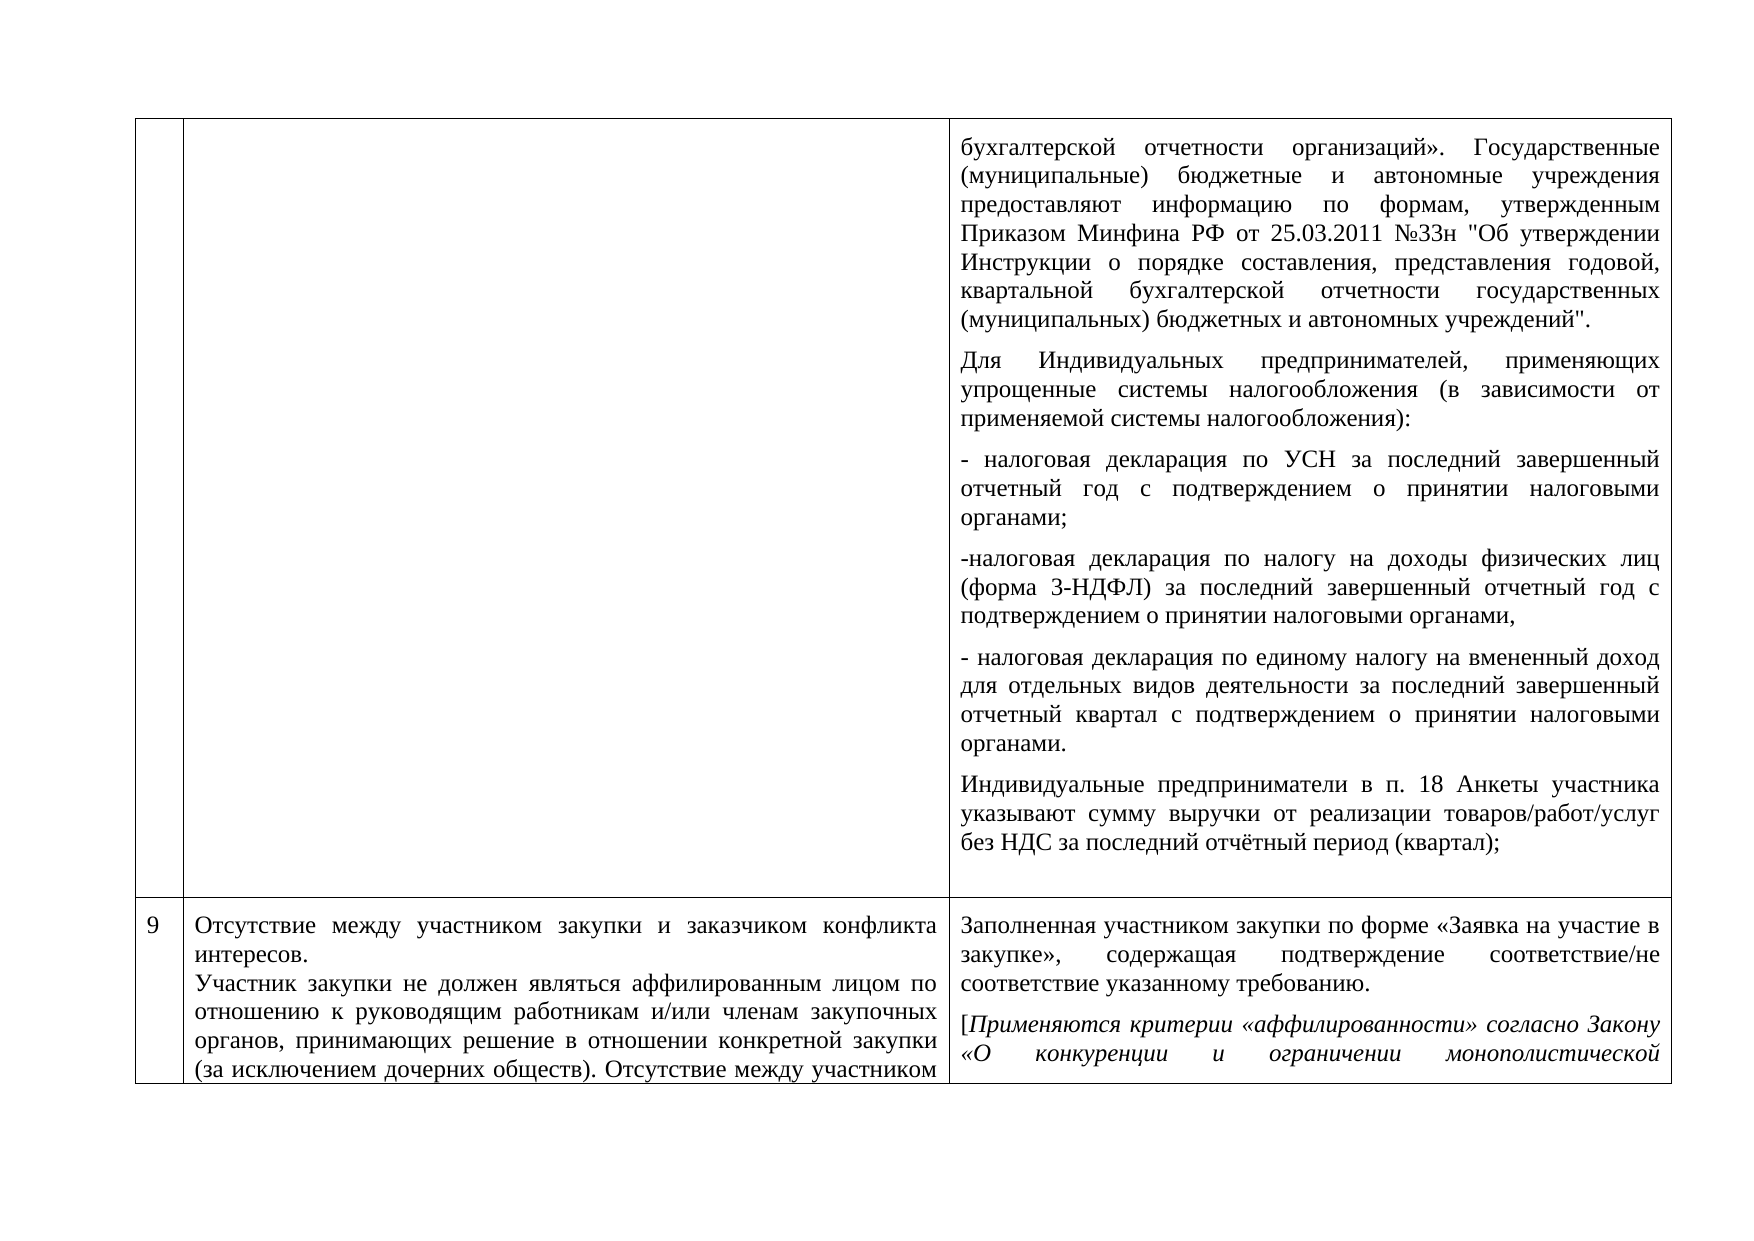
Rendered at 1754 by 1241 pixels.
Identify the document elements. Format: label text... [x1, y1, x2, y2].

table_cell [950, 898, 1671, 1083]
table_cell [184, 898, 949, 1083]
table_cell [950, 119, 1671, 897]
table_cell 8 [136, 119, 183, 897]
table_cell 9 [136, 898, 183, 1083]
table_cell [184, 119, 949, 897]
